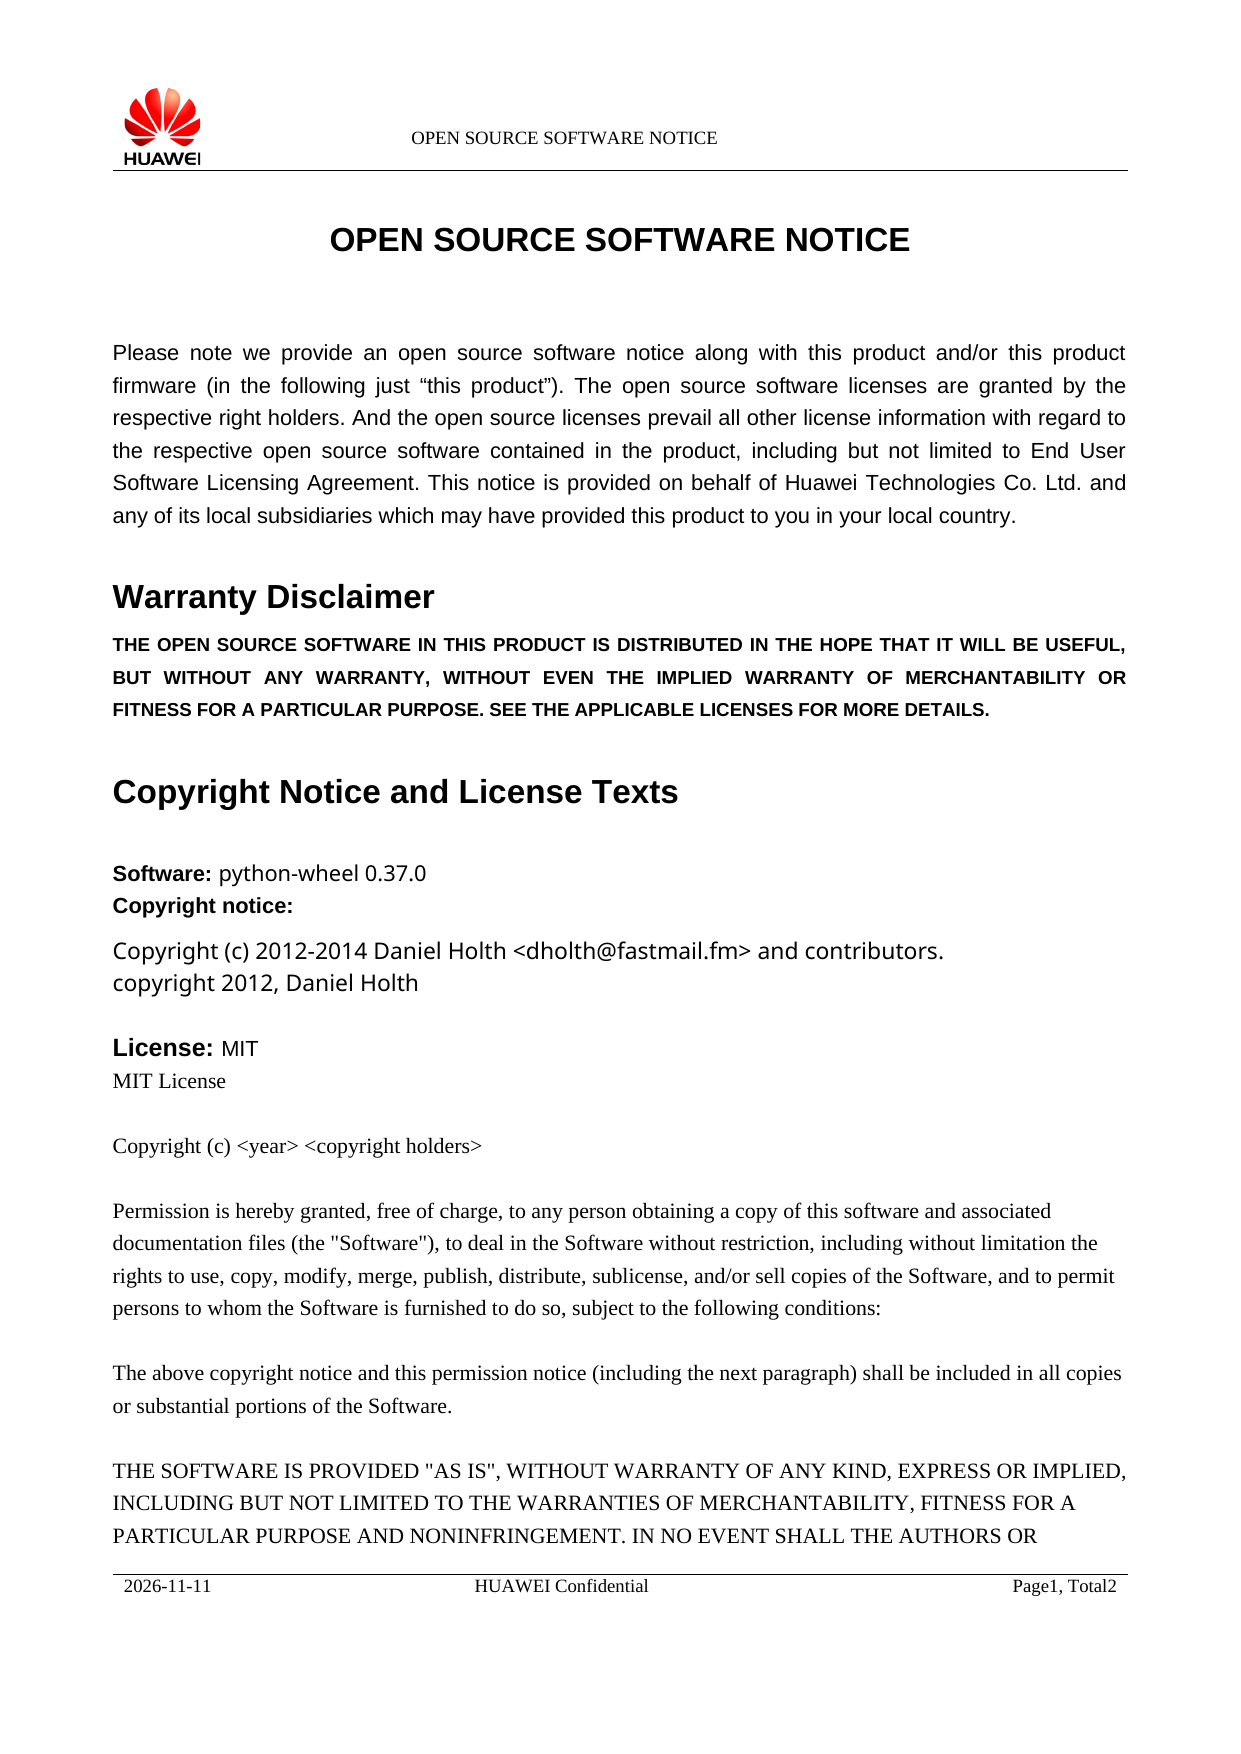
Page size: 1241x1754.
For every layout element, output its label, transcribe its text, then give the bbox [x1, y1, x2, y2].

text Warranty Disclaimer [112, 564, 1128, 629]
text Please note we provide an open source software notice along with this product and/or this product firmware (in the following just “this product”). The open source software licenses are granted by the respective right holders. And the open source licenses prevail all other license information with regard to the respective open source software contained in the product, including but not limited to End User Software Licensing Agreement. This notice is provided on behalf of Huawei Technologies Co. Ltd. and any of its local subsidiaries which may have provided this product to you in your local country. [112, 336, 1128, 531]
title Software: python-wheel 0.37.0 [112, 856, 1128, 889]
text OPEN SOURCE SOFTWARE NOTICE [112, 206, 1128, 271]
text Copyright (c) 2012-2014 Daniel Holth <dholth@fastmail.fm> and contributors. copyright 2012, Daniel Holth [112, 934, 1128, 1031]
text License: MIT [112, 1031, 1128, 1064]
text Copyright Notice and License Texts [112, 759, 1128, 824]
picture [124, 88, 201, 165]
text Copyright notice: [112, 889, 1128, 921]
text The open source software in this product is distributed in the hope that it will be useful, but WITHOUT ANY WARRANTY, without even the implied warranty of MERCHANTABILITY or FITNESS FOR A PARTICULAR PURPOSE. See the applicable licenses for more details. [112, 629, 1128, 726]
